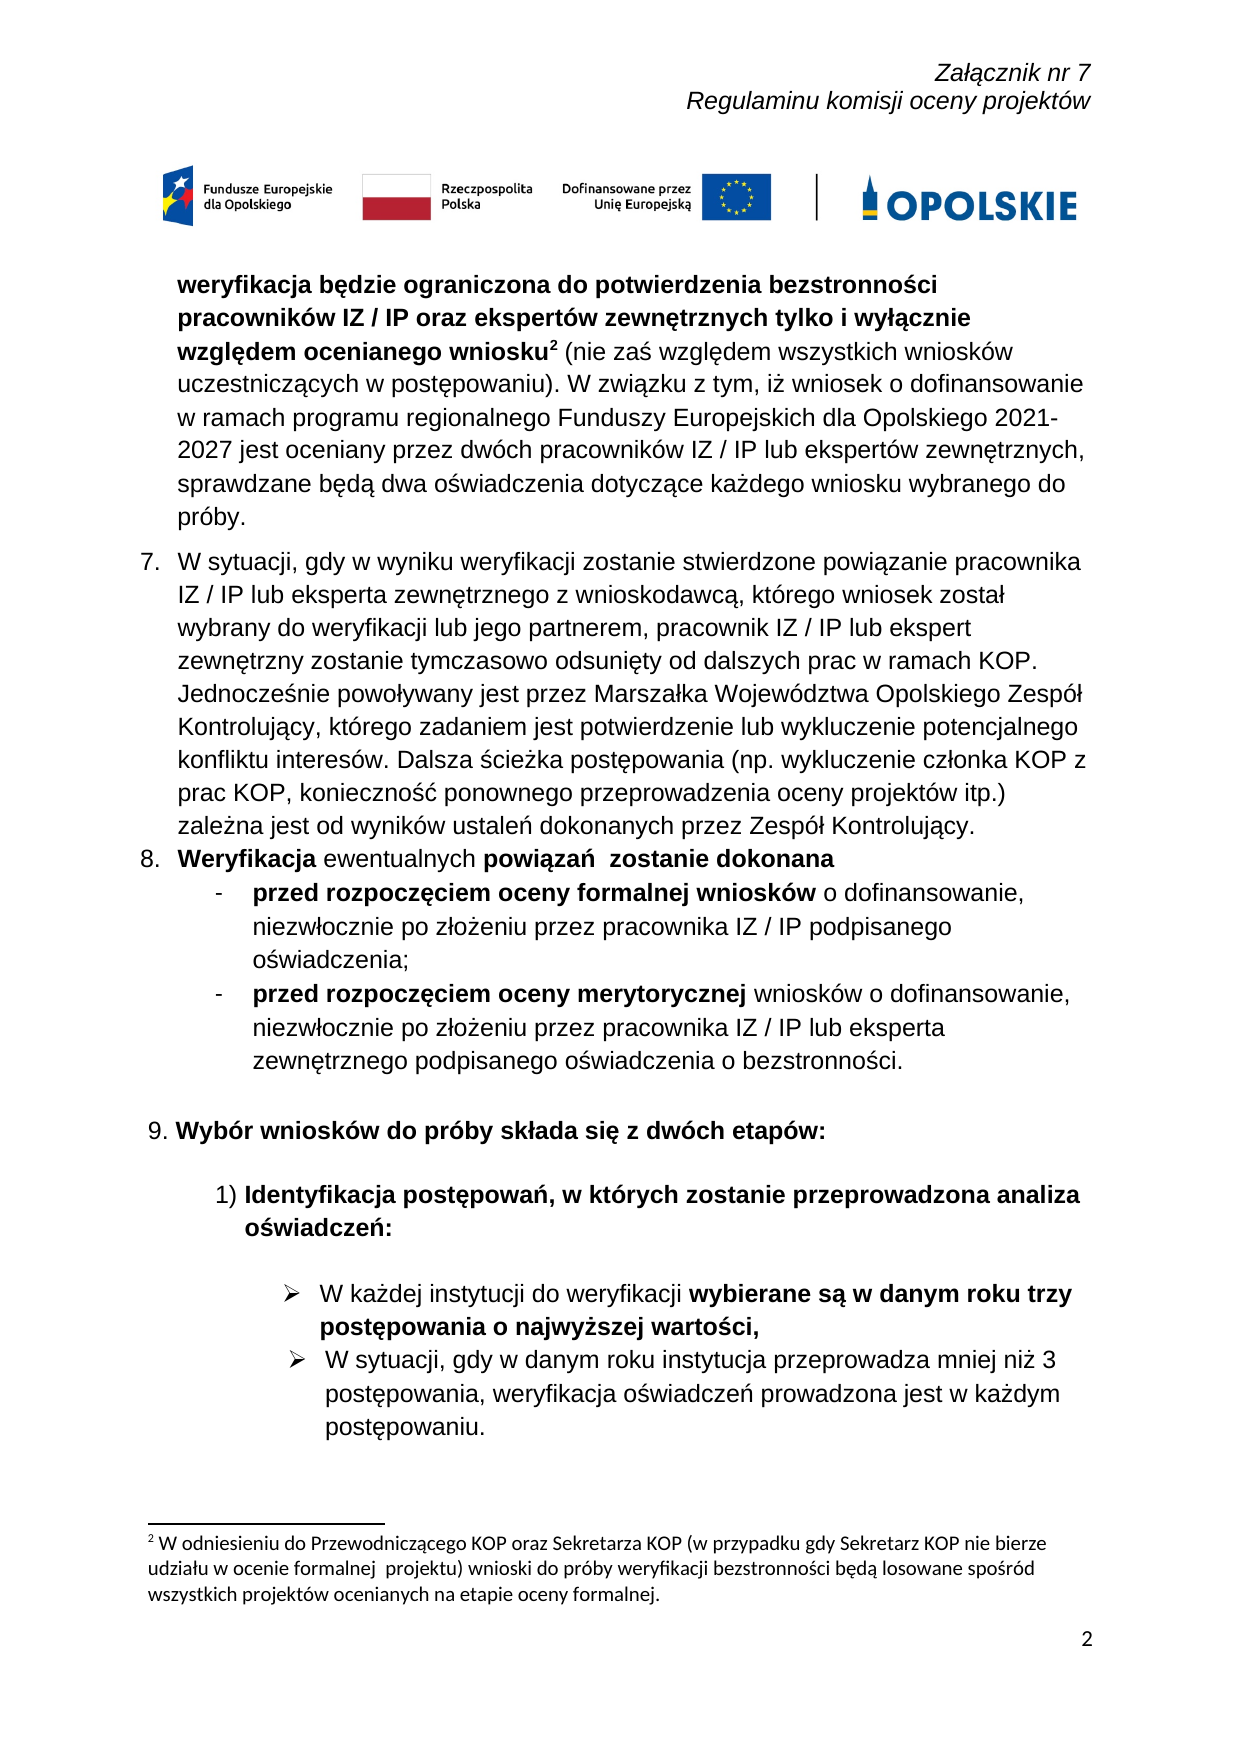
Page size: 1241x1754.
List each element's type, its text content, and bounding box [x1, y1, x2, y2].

list Weryfikacja ewentualnych powiązań zostanie dokonana [140, 844, 1093, 873]
list przed rozpoczęciem oceny formalnej wniosków o dofinansowanie, niezwłocznie po złożeniu przez pracownika IZ / IP podpisanego oświadczenia; [215, 877, 1093, 974]
subtitle 9. Wybór wniosków do próby składa się z dwóch etapów: [148, 1116, 1093, 1145]
list W sytuacji, gdy w danym roku instytucja przeprowadza mniej niż 3 postępowania, weryfikacja oświadczeń prowadzona jest w każdym postępowaniu. [287, 1345, 1093, 1440]
list W każdej instytucji do weryfikacji wybierane są w danym roku trzy postępowania o najwyższej wartości, [282, 1279, 1093, 1341]
picture [147, 145, 1093, 243]
list Identyfikacja postępowań, w których zostanie przeprowadzona analiza oświadczeń: [215, 1180, 1093, 1242]
list przed rozpoczęciem oceny merytorycznej wniosków o dofinansowanie, niezwłocznie po złożeniu przez pracownika IZ / IP lub eksperta zewnętrznego podpisanego oświadczenia o bezstronności. [215, 978, 1093, 1075]
list W sytuacji, gdy w wyniku weryfikacji zostanie stwierdzone powiązanie pracownika IZ / IP lub eksperta zewnętrznego z wnioskodawcą, którego wniosek został wybrany do weryfikacji lub jego partnerem, pracownik IZ / IP lub ekspert zewnętrzny zostanie tymczasowo odsunięty od dalszych prac w ramach KOP. Jednocześnie powoływany jest przez Marszałka Województwa Opolskiego Zespół Kontrolujący, którego zadaniem jest potwierdzenie lub wykluczenie potencjalnego konfliktu interesów. Dalsza ścieżka postępowania (np. wykluczenie członka KOP z prac KOP, konieczność ponownego przeprowadzenia oceny projektów itp.) zależna jest od wyników ustaleń dokonanych przez Zespół Kontrolujący. [140, 547, 1093, 840]
